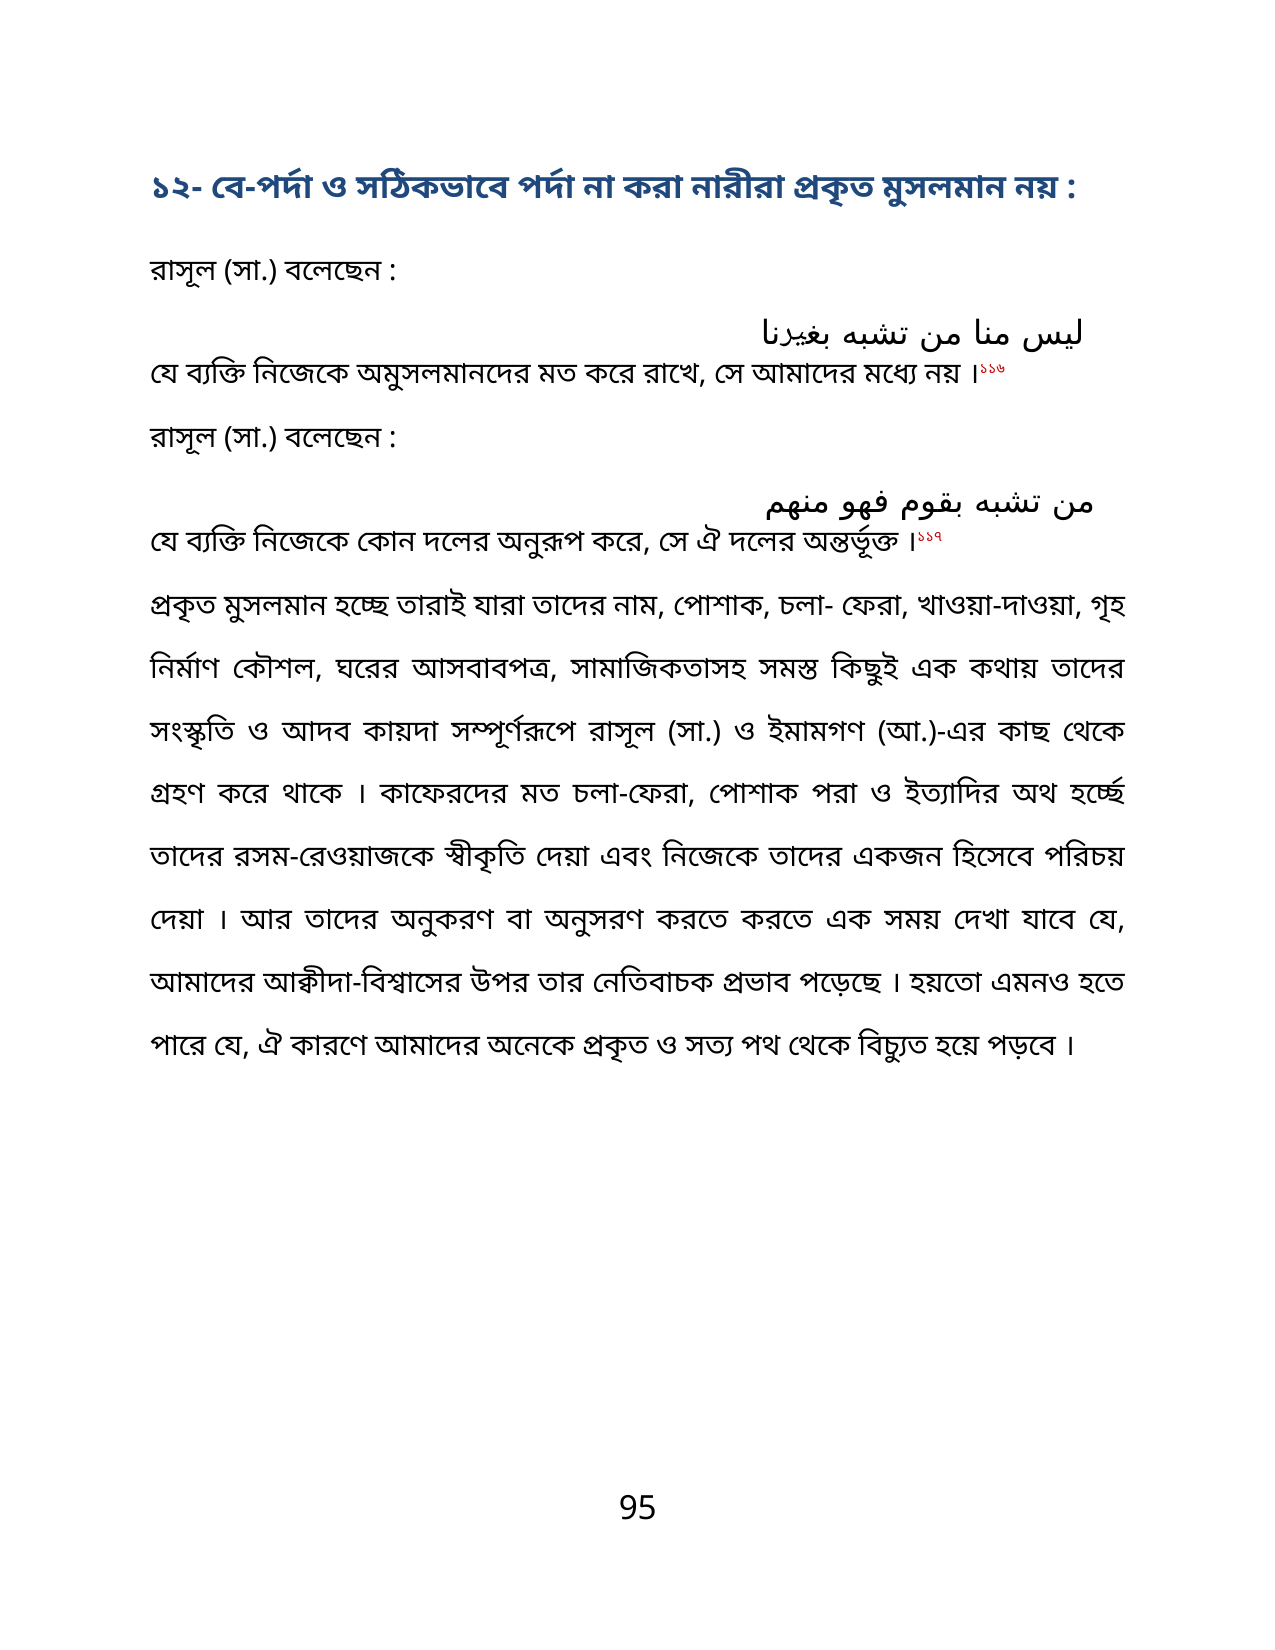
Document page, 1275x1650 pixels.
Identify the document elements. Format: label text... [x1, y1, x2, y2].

subtitle ১২- বে-পর্দা ও সঠিকভাবে পর্দা না করা নারীরা প্রকৃত মুসলমান নয় : [150, 162, 1125, 212]
text ﻟﻴﺲ ﻣﻨﺎ ﻣﻦ ﺗﺸﺒﻪ ﺑﻐﲑﻧﺎ [150, 313, 1125, 352]
text যে ব্যক্তি নিজেকে কোন দলের অনুরূপ করে, সে ঐ দলের অন্তর্ভূক্ত ।১১৭ [150, 520, 1125, 563]
text রাসূল (সা.) বলেছেন : [150, 417, 1125, 459]
text যে ব্যক্তি নিজেকে অমুসলমানদের মত করে রাখে, সে আমাদের মধ্যে নয় ।১১৬ [150, 352, 1125, 395]
text ﻣﻦ ﺗﺸﺒﻪ ﺑﻘﻮﻡ ﻓﻬﻮ ﻣﻨﻬﻢ [150, 481, 1125, 520]
text প্রকৃত মুসলমান হচ্ছে তারাই যারা তাদের নাম, পোশাক, চলা- ফেরা, খাওয়া-দাওয়া, গৃহ নির্মাণ কৌশল, ঘরের আসবাবপত্র, সামাজিকতাসহ সমস্ত কিছুই এক কথায় তাদের সংস্কৃতি ও আদব কায়দা সম্পূর্ণরূপে রাসূল (সা.) ও ইমামগণ (আ.)-এর কাছ থেকে গ্রহণ করে থাকে । কাফেরদের মত চলা-ফেরা, পোশাক পরা ও ইত্যাদির অথ হর্চ্ছে তাদের রসম-রেওয়াজকে স্বীকৃতি দেয়া এবং নিজেকে তাদের একজন হিসেবে পরিচয় দেয়া । আর তাদের অনুকরণ বা অনুসরণ করতে করতে এক সময় দেখা যাবে যে, আমাদের আক্বীদা-বিশ্বাসের উপর তার নেতিবাচক প্রভাব পড়েছে । হয়তো এমনও হতে পারে যে, ঐ কারণে আমাদের অনেকে প্রকৃত ও সত্য পথ থেকে বিচ্যুত হয়ে পড়বে । [150, 584, 1125, 1067]
text রাসূল (সা.) বলেছেন : [150, 249, 1125, 292]
